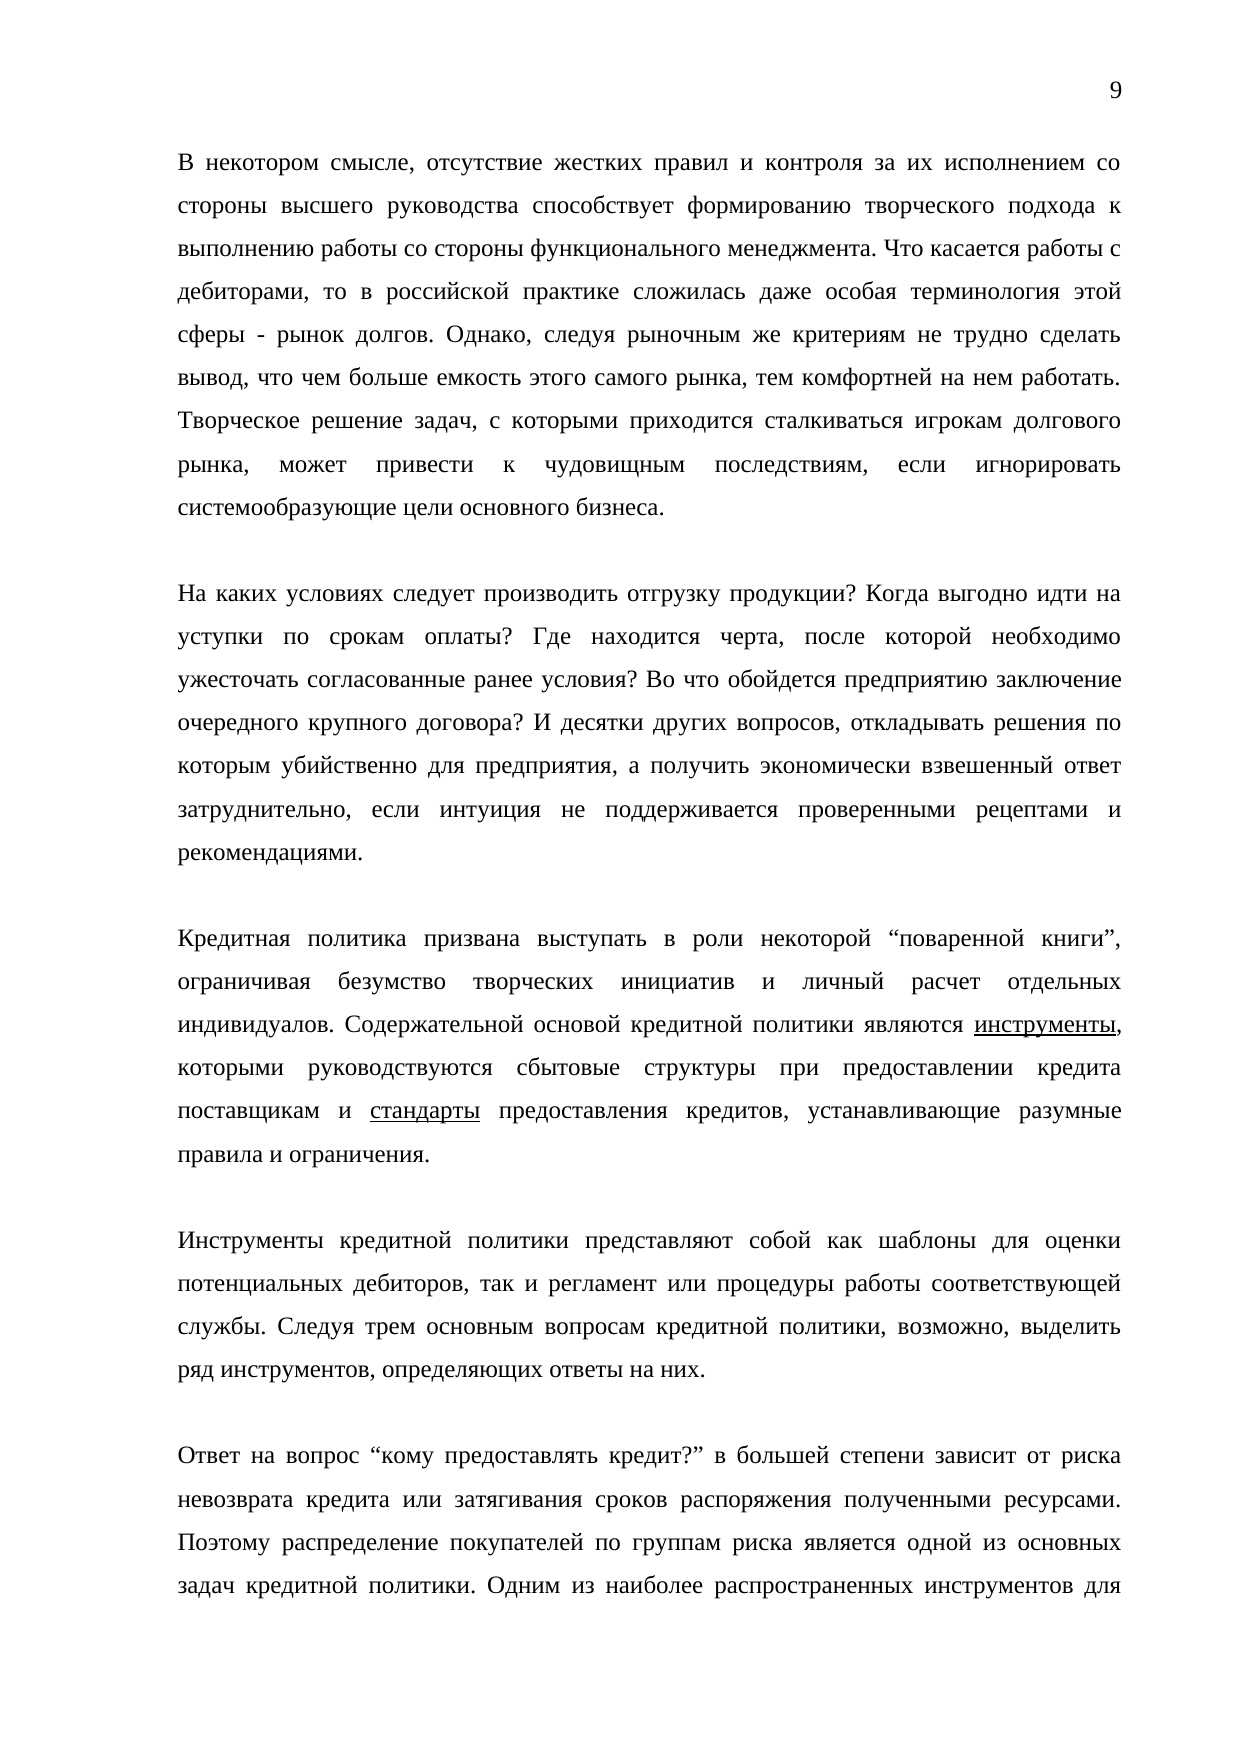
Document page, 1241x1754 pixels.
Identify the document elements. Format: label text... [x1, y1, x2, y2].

text Кредитная политика призвана выступать в роли некоторой “поваренной книги”, ограничивая безумство творческих инициатив и личный расчет отдельных индивидуалов. Содержательной основой кредитной политики являются инструменты, которыми руководствуются сбытовые структуры при предоставлении кредита поставщикам и стандарты предоставления кредитов, устанавливающие разумные правила и ограничения. [177, 923, 1122, 1167]
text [177, 1441, 1122, 1599]
text В некотором смысле, отсутствие жестких правил и контроля за их исполнением со стороны высшего руководства способствует формированию творческого подхода к выполнению работы со стороны функционального менеджмента. Что касается работы с дебиторами, то в российской практике сложилась даже особая терминология этой сферы - рынок долгов. Однако, следуя рыночным же критериям не трудно сделать вывод, что чем больше емкость этого самого рынка, тем комфортней на нем работать. Творческое решение задач, с которыми приходится сталкиваться игрокам долгового рынка, может привести к чудовищным последствиям, если игнорировать системообразующие цели основного бизнеса. [177, 147, 1122, 521]
text Инструменты кредитной политики представляют собой как шаблоны для оценки потенциальных дебиторов, так и регламент или процедуры работы соответствующей службы. Следуя трем основным вопросам кредитной политики, возможно, выделить ряд инструментов, определяющих ответы на них. [177, 1225, 1122, 1383]
text На каких условиях следует производить отгрузку продукции? Когда выгодно идти на уступки по срокам оплаты? Где находится черта, после которой необходимо ужесточать согласованные ранее условия? Во что обойдется предприятию заключение очередного крупного договора? И десятки других вопросов, откладывать решения по которым убийственно для предприятия, а получить экономически взвешенный ответ затруднительно, если интуиция не поддерживается проверенными рецептами и рекомендациями. [177, 578, 1122, 866]
